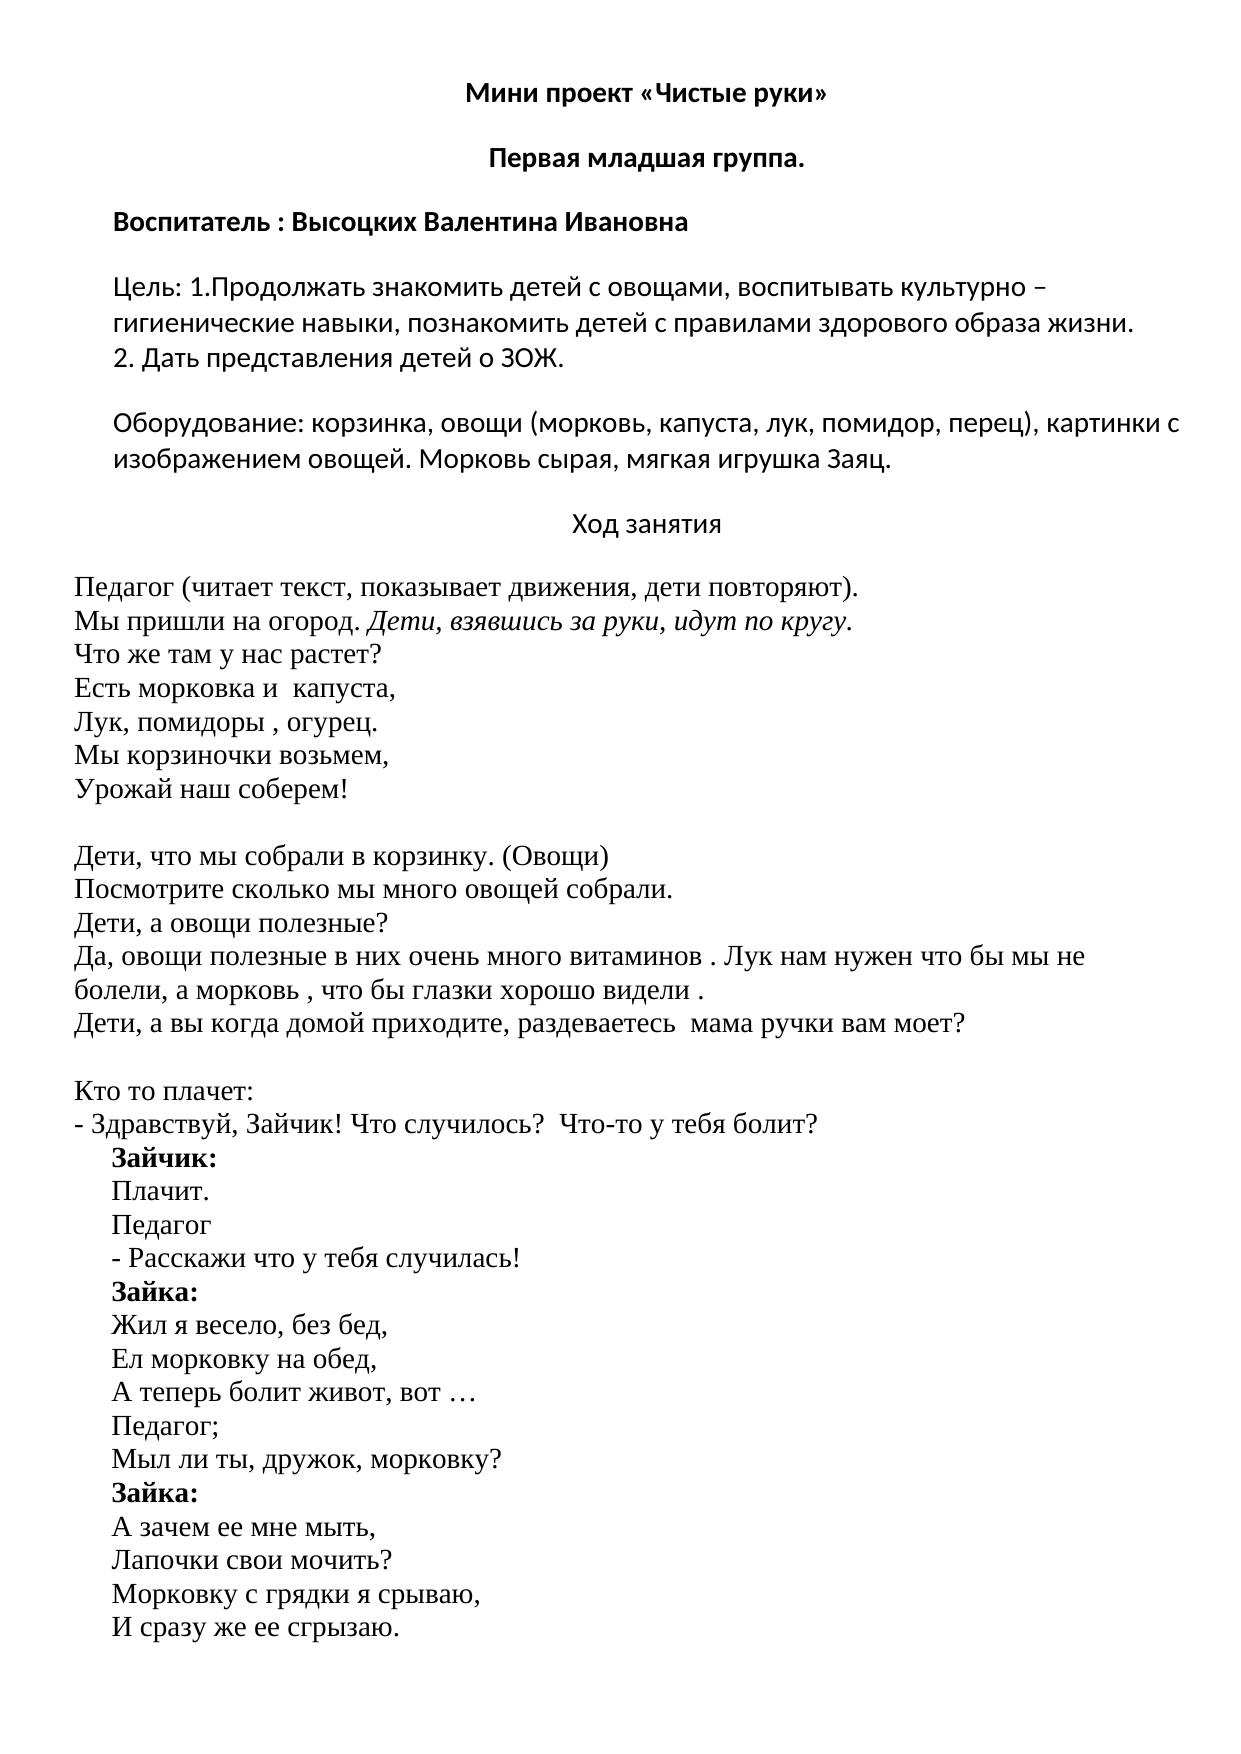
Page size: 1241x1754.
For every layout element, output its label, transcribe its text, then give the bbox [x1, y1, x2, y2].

text Да, овощи полезные в них очень много витаминов . Лук нам нужен что бы мы не болели, а морковь , что бы глазки хорошо видели . [74, 938, 1181, 1006]
text Урожай наш соберем! [74, 771, 1181, 804]
text - Здравствуй, Зайчик! Что случилось? Что-то у тебя болит? [74, 1106, 1181, 1140]
text А зачем ее мне мыть, [111, 1509, 1181, 1542]
text Дети, а овощи полезные? [74, 905, 1181, 938]
text Лук, помидоры , огурец. [74, 704, 1181, 737]
text Дети, а вы когда домой приходите, раздеваетесь мама ручки вам моет? [74, 1006, 1181, 1039]
text Есть морковка и капуста, [74, 670, 1181, 704]
text Зайка: [111, 1475, 1181, 1509]
text Что же там у нас растет? [74, 637, 1181, 670]
text Зайчик: [111, 1140, 1181, 1173]
text Морковку с грядки я срываю, [111, 1576, 1181, 1609]
text Мини проект «Чистые руки» [113, 74, 1181, 109]
text Первая младшая группа. [113, 139, 1181, 174]
text Кто то плачет: [74, 1073, 1181, 1106]
text Мыл ли ты, дружок, морковку? [111, 1442, 1181, 1475]
text Плачит. [111, 1173, 1181, 1207]
text - Расскажи что у тебя случилась! [111, 1240, 1181, 1274]
text Ел морковку на обед, [111, 1341, 1181, 1374]
text Оборудование: корзинка, овощи (морковь, капуста, лук, помидор, перец), картинки с изображением овощей. Морковь сырая, мягкая игрушка Заяц. [113, 404, 1181, 476]
text Педагог (читает текст, показывает движения, дети повторяют). [74, 569, 1181, 603]
text Зайка: [111, 1274, 1181, 1307]
text А теперь болит живот, вот … [111, 1374, 1181, 1408]
text Посмотрите сколько мы много овощей собрали. [74, 871, 1181, 905]
text Мы пришли на огород. Дети, взявшись за руки, идут по кругу. [74, 603, 1181, 637]
text Лапочки свои мочить? [111, 1542, 1181, 1576]
text Жил я весело, без бед, [111, 1307, 1181, 1341]
text Ход занятия [113, 505, 1181, 540]
text Педагог; [111, 1408, 1181, 1442]
text Дети, что мы собрали в корзинку. (Овощи) [74, 838, 1181, 871]
text Воспитатель : Высоцких Валентина Ивановна [113, 203, 1181, 239]
text И сразу же ее сгрызаю. [111, 1609, 1181, 1643]
text Цель: 1.Продолжать знакомить детей с овощами, воспитывать культурно – гигиенические навыки, познакомить детей с правилами здорового образа жизни. 2. Дать представления детей о ЗОЖ. [113, 268, 1181, 375]
text Мы корзиночки возьмем, [74, 737, 1181, 771]
text Педагог [111, 1207, 1181, 1240]
